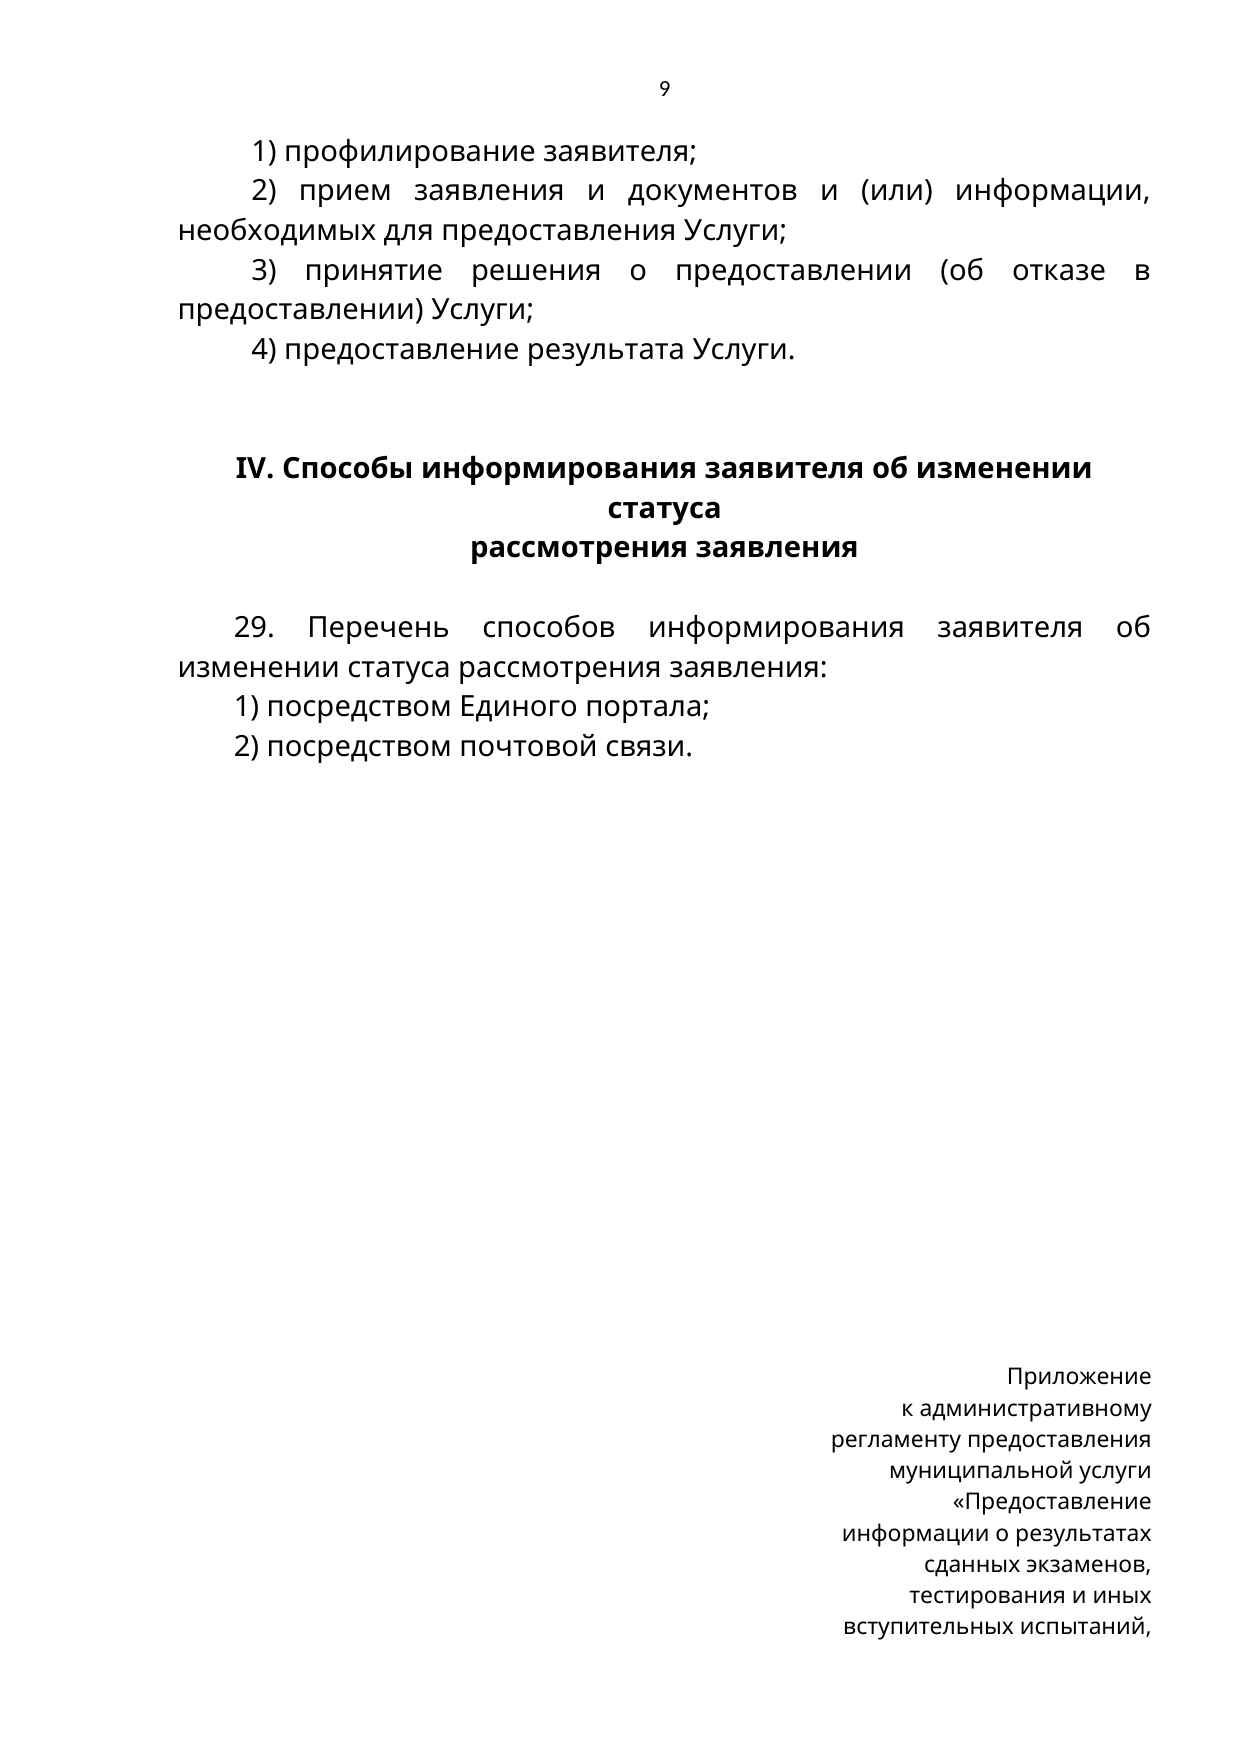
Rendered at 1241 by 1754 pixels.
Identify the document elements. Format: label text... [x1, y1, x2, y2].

text Приложение [827, 1360, 1152, 1391]
text 3) принятие решения о предоставлении (об отказе в предоставлении) Услуги; [177, 249, 1152, 328]
text 2) посредством почтовой связи. [177, 725, 1152, 765]
text рассмотрения заявления [177, 527, 1152, 566]
text IV. Способы информирования заявителя об изменении статуса [177, 447, 1152, 527]
text 29. Перечень способов информирования заявителя об изменении статуса рассмотрения заявления: [177, 606, 1152, 686]
text 4) предоставление результата Услуги. [177, 328, 1152, 368]
text 1) профилирование заявителя; [177, 130, 1152, 169]
text 2) прием заявления и документов и (или) информации, необходимых для предоставления Услуги; [177, 169, 1152, 249]
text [827, 1391, 1152, 1641]
text 1) посредством Единого портала; [177, 686, 1152, 725]
